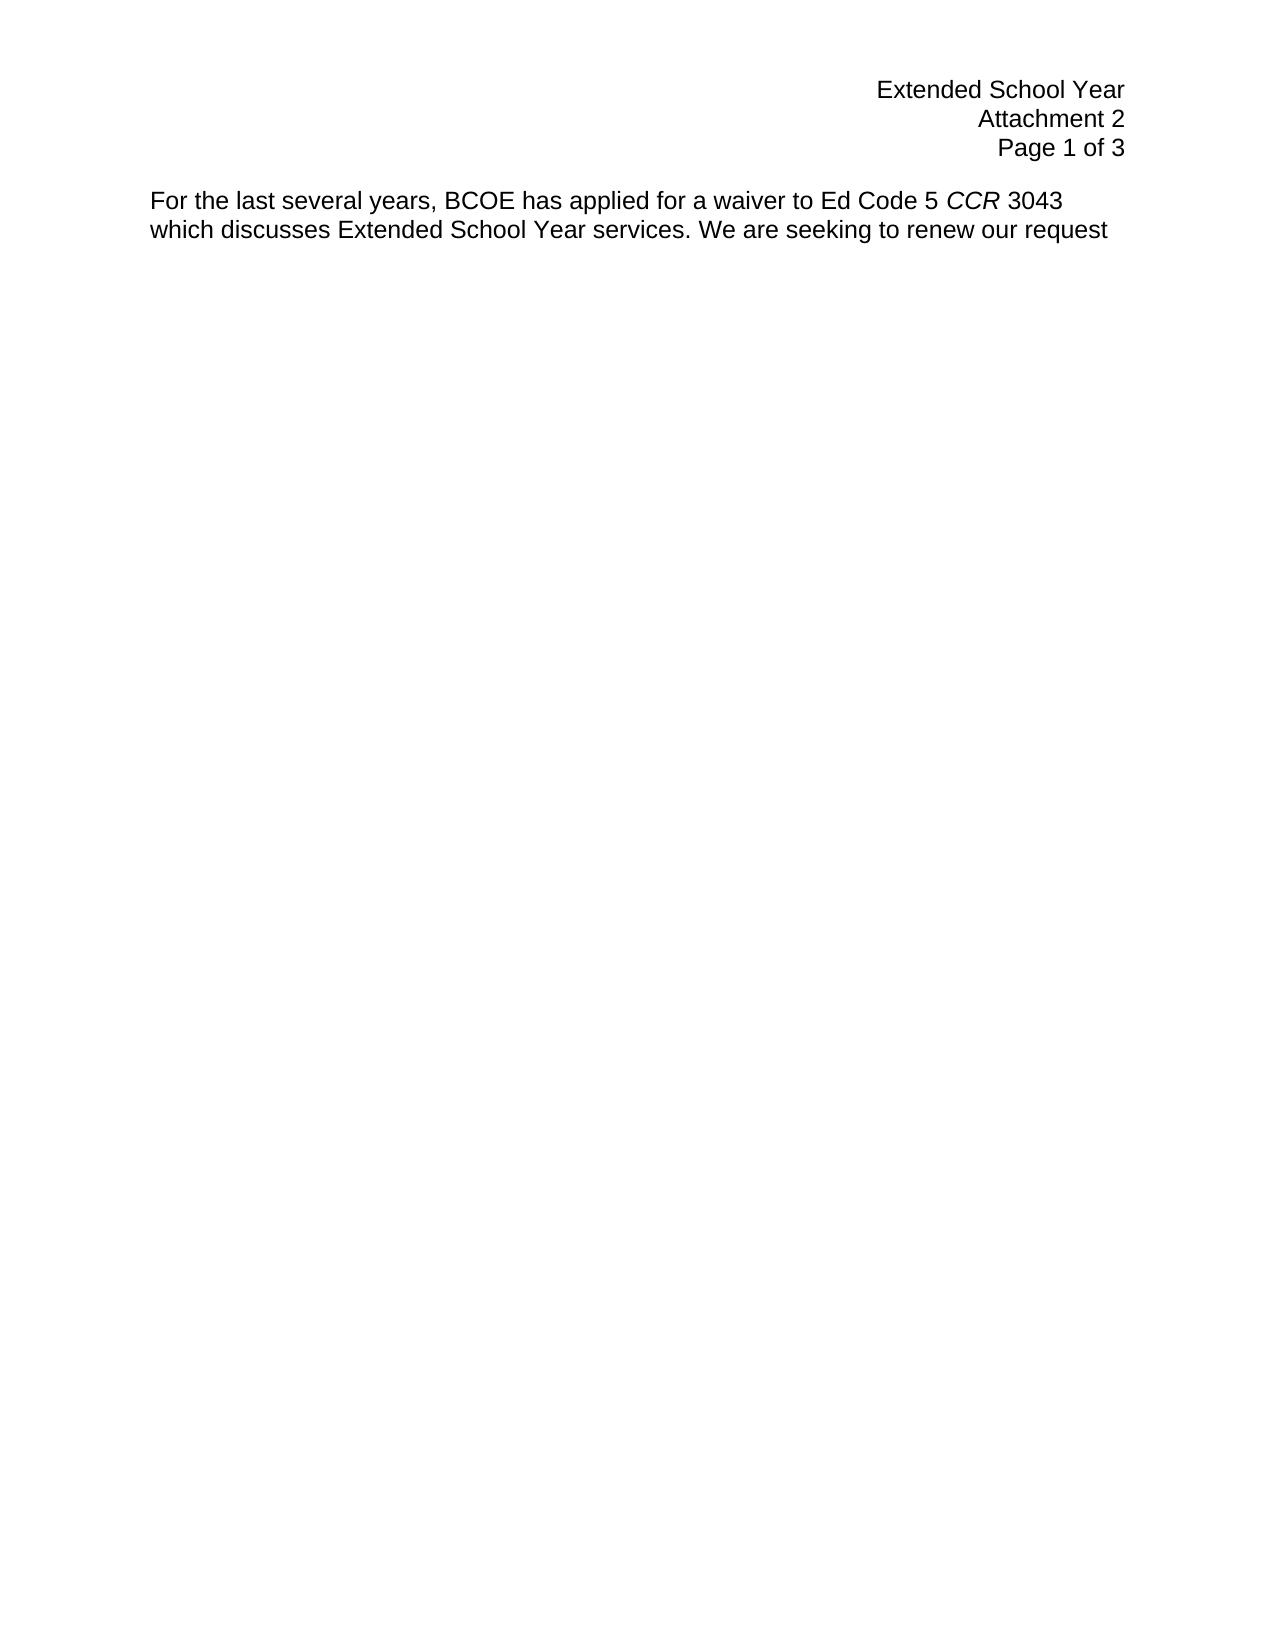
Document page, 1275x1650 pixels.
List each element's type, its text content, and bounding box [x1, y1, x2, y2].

text For the last several years, BCOE has applied for a waiver to Ed Code 5 CCR 3043 which discusses Extended School Year services. We are seeking to renew our request [150, 186, 1125, 244]
